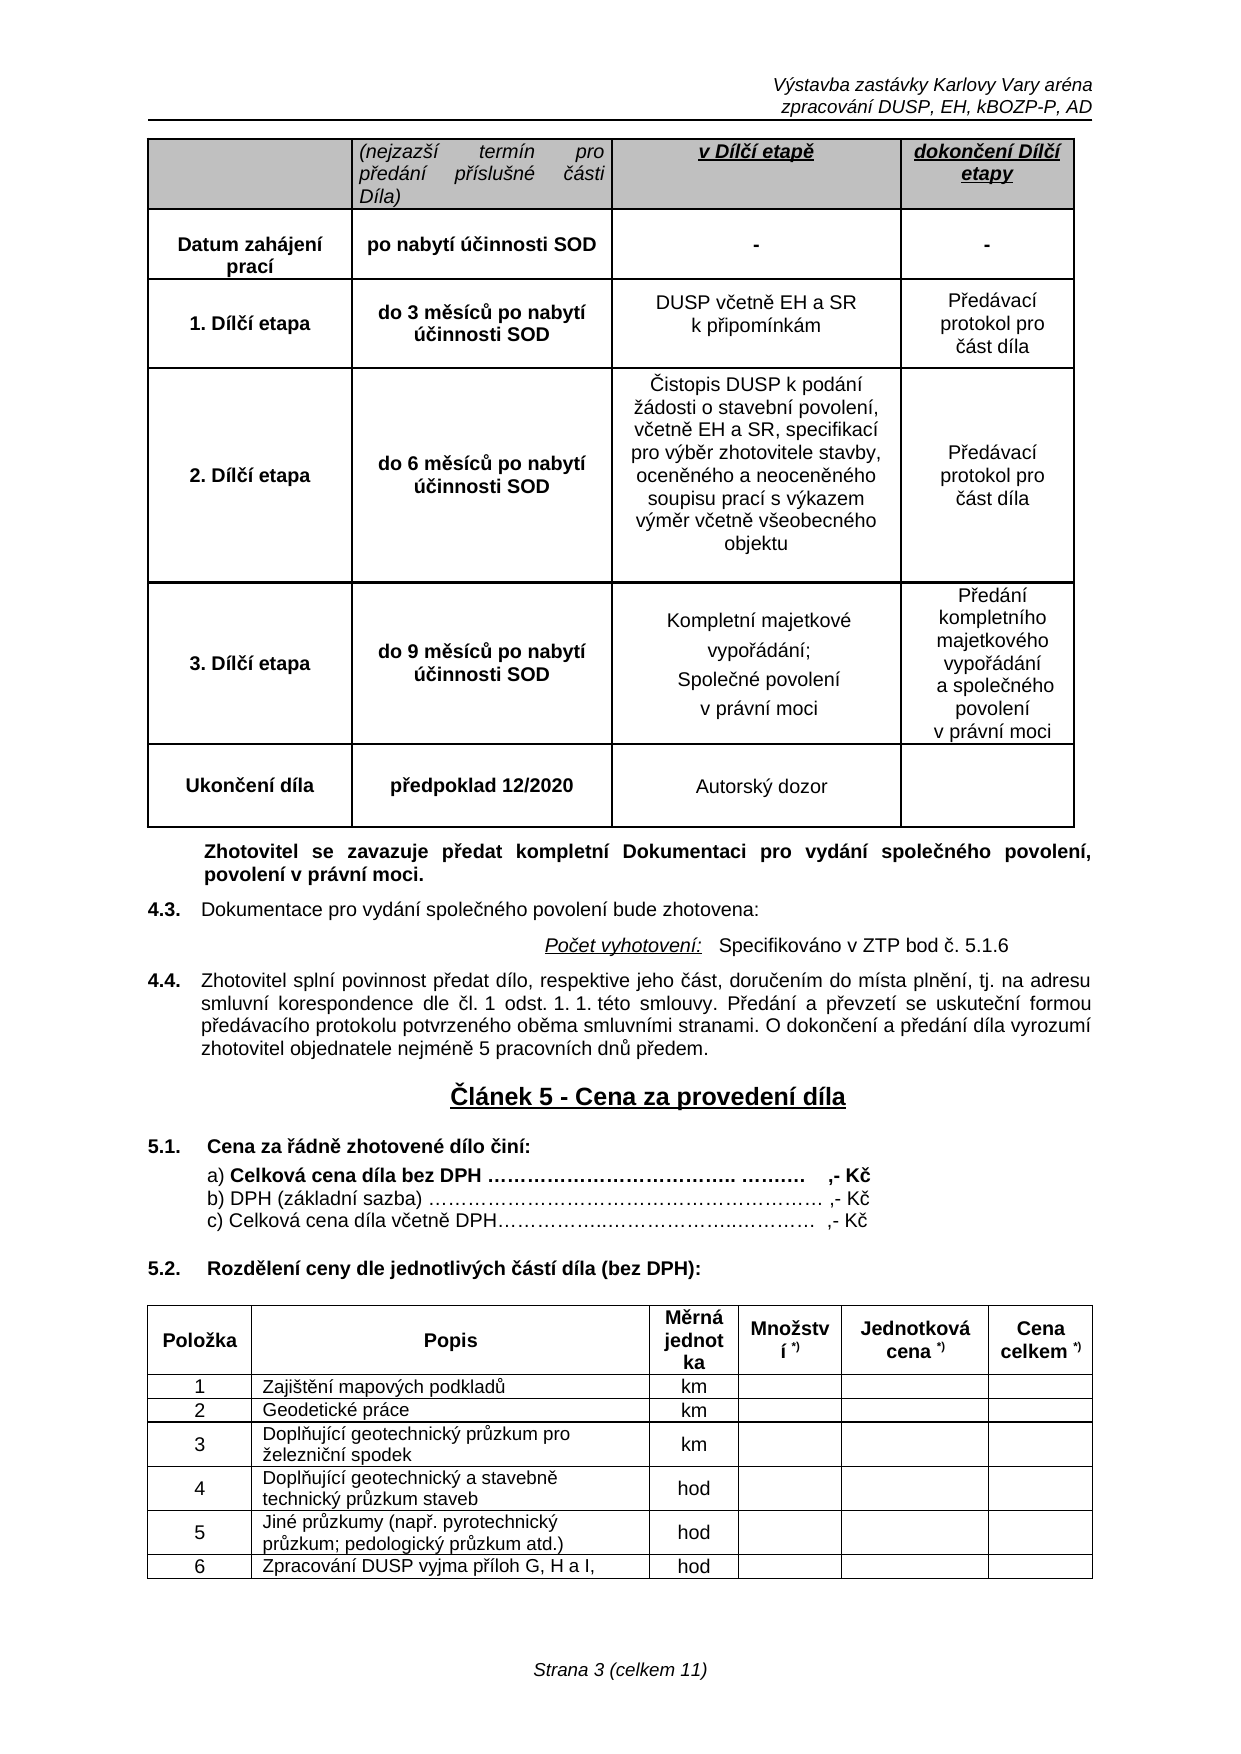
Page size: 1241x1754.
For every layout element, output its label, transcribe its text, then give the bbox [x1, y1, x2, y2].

table_cell 2 [148, 1399, 251, 1421]
table_cell [842, 1423, 988, 1466]
text b) DPH (základní sazba) …………………………………………………… ,- Kč [148, 1187, 1092, 1209]
table_cell 4 [148, 1467, 251, 1510]
table_header Cena celkem *) [989, 1306, 1092, 1374]
table_cell 1. Dílčí etapa [149, 280, 351, 367]
table_cell [842, 1467, 988, 1510]
table_cell hod [650, 1467, 738, 1510]
table_cell Předávací protokol pro část díla [902, 280, 1073, 367]
table_cell 6 [148, 1555, 251, 1578]
subtitle Článek 5 - Cena za provedení díla [204, 1082, 1092, 1111]
table_cell [842, 1399, 988, 1421]
table_cell [989, 1555, 1092, 1578]
table_cell [989, 1399, 1092, 1421]
table_cell Doplňující geotechnický a stavebně technický průzkum staveb [252, 1467, 649, 1510]
table_cell 3 [148, 1423, 251, 1466]
table_cell [739, 1399, 841, 1421]
table_cell 2. Dílčí etapa [149, 369, 351, 581]
table_cell Geodetické práce [252, 1399, 649, 1421]
table_cell Datum zahájení prací [149, 210, 351, 278]
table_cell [902, 140, 1073, 208]
table_cell do 6 měsíců po nabytí účinnosti SOD [353, 369, 611, 581]
table_cell [842, 1555, 988, 1578]
table_cell Doplňující geotechnický průzkum pro železniční spodek [252, 1423, 649, 1466]
table_cell (nejzazší termín pro předání příslušné části Díla) [353, 140, 611, 208]
table_cell 1 [148, 1375, 251, 1398]
table_cell [902, 745, 1073, 826]
text 5.2. Rozdělení ceny dle jednotlivých částí díla (bez DPH): [148, 1257, 1092, 1280]
table_cell Ukončení díla [149, 745, 351, 826]
text Počet vyhotovení: Specifikováno v ZTP bod č. 5.1.6 [517, 933, 1092, 956]
table_cell [842, 1375, 988, 1398]
table_cell [989, 1511, 1092, 1554]
text 5.1. Cena za řádně zhotovené dílo činí: [148, 1135, 1092, 1158]
table_cell - [902, 210, 1073, 278]
table_cell do 3 měsíců po nabytí účinnosti SOD [353, 280, 611, 367]
table_cell hod [650, 1555, 738, 1578]
table_cell předpoklad 12/2020 [353, 745, 611, 826]
table_cell 3. Dílčí etapa [149, 584, 351, 742]
table_header Popis [252, 1306, 649, 1374]
list Zhotovitel splní povinnost předat dílo, respektive jeho část, doručením do místa plnění, tj. na adresu smluvní korespondence dle čl. 1 odst. 1. 1. této smlouvy. Předání a převzetí se uskuteční formou předávacího protokolu potvrzeného oběma smluvními stranami. O dokončení a předání díla vyrozumí zhotovitel objednatele nejméně 5 pracovních dnů předem. [148, 969, 1092, 1059]
table_cell Dílo [149, 140, 351, 208]
table_cell km [650, 1399, 738, 1421]
table_cell 5 [148, 1511, 251, 1554]
table_cell hod [650, 1511, 738, 1554]
table_cell [739, 1511, 841, 1554]
table_cell Autorský dozor [613, 745, 900, 826]
table_cell [739, 1555, 841, 1578]
table_header Položka [148, 1306, 251, 1374]
table_header Jednotková cena *) [842, 1306, 988, 1374]
table_cell [989, 1375, 1092, 1398]
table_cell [613, 140, 900, 208]
text Zhotovitel se zavazuje předat kompletní Dokumentaci pro vydání společného povolení, povolení v právní moci. [148, 840, 1092, 886]
table_cell Předání kompletního majetkového vypořádání a společného povolení v právní moci [902, 584, 1073, 742]
table_cell - [613, 210, 900, 278]
list Dokumentace pro vydání společného povolení bude zhotovena: [148, 898, 1092, 921]
table_cell [989, 1423, 1092, 1466]
table_cell Kompletní majetkové vypořádání; Společné povolení v právní moci [613, 584, 900, 742]
table_cell [739, 1467, 841, 1510]
table_cell [739, 1423, 841, 1466]
table_header Množství *) [739, 1306, 841, 1374]
table_cell DUSP včetně EH a SR k připomínkám [613, 280, 900, 367]
table_cell Zajištění mapových podkladů [252, 1375, 649, 1398]
table_cell po nabytí účinnosti SOD [353, 210, 611, 278]
table_cell do 9 měsíců po nabytí účinnosti SOD [353, 584, 611, 742]
table_cell Předávací protokol pro část díla [902, 369, 1073, 581]
text c) Celková cena díla včetně DPH……………..………………..………… ,- Kč [148, 1209, 1092, 1232]
table_cell km [650, 1375, 738, 1398]
table_cell [989, 1467, 1092, 1510]
text a) Celková cena díla bez DPH ……………………………….. …….… ,- Kč [207, 1164, 1092, 1187]
table_cell km [650, 1423, 738, 1466]
table_cell Čistopis DUSP k podání žádosti o stavební povolení, včetně EH a SR, specifikací pro výběr zhotovitele stavby, oceněného a neoceněného soupisu prací s výkazem výměr včetně všeobecného objektu [613, 369, 900, 581]
table_cell [842, 1511, 988, 1554]
table_cell Jiné průzkumy (např. pyrotechnický průzkum; pedologický průzkum atd.) [252, 1511, 649, 1554]
table_header Měrná jednotka [650, 1306, 738, 1374]
table_cell [739, 1375, 841, 1398]
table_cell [252, 1555, 649, 1578]
